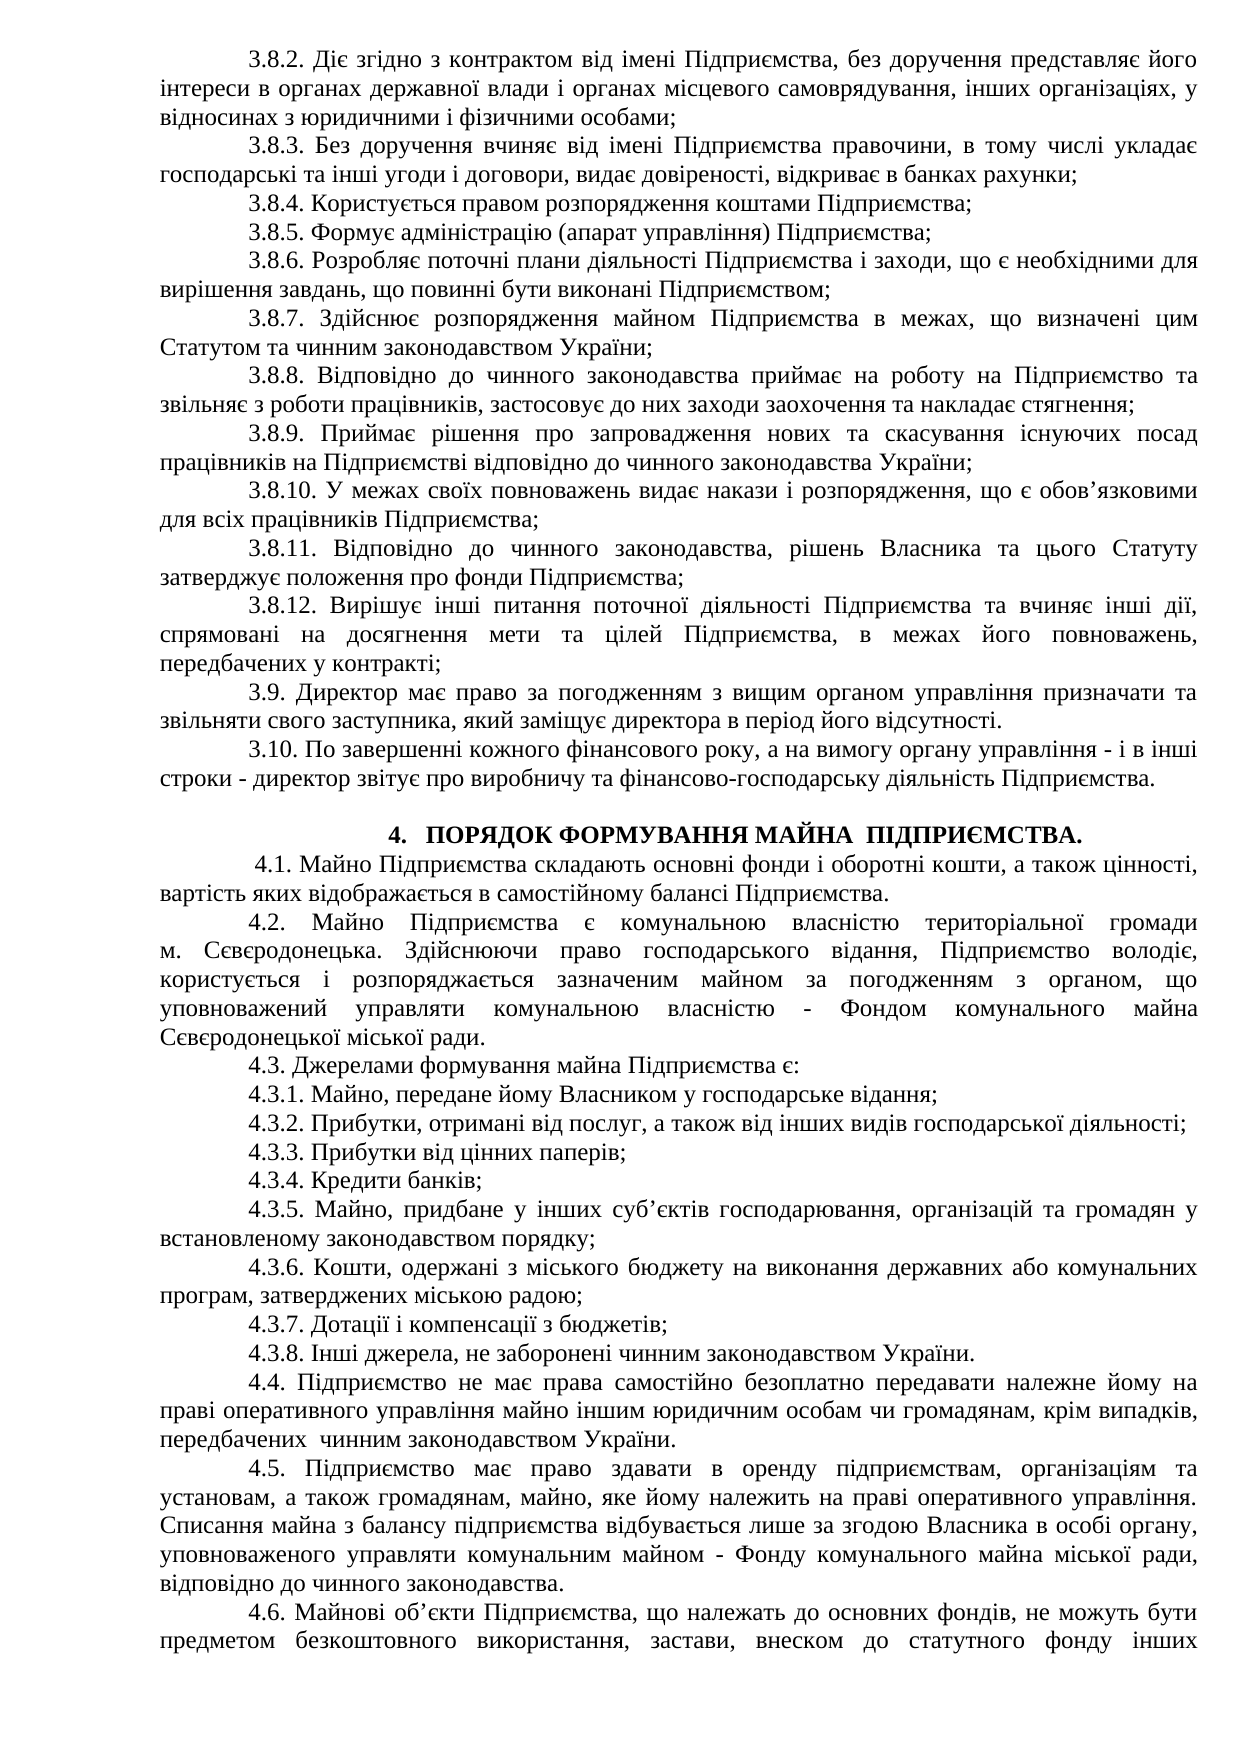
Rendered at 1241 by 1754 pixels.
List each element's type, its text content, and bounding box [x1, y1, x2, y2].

text 4.3.5. Майно, придбане у інших суб’єктів господарювання, організацій та громадян у встановленому законодавством порядку; [159, 1194, 1199, 1252]
text 4.2. Майно Підприємства є комунальною власністю територіальної громади м. Сєвєродонецька. Здійснюючи право господарського відання, Підприємство володіє, користується і розпоряджається зазначеним майном за погодженням з органом, що уповноважений управляти комунальною власністю - Фондом комунального майна Сєвєродонецької міської ради. [159, 907, 1199, 1051]
text 4.3.8. Інші джерела, не заборонені чинним законодавством України. [159, 1338, 1199, 1367]
text 3.8.7. Здійснює розпорядження майном Підприємства в межах, що визначені цим Статутом та чинним законодавством України; [159, 303, 1199, 361]
text 4.3.2. Прибутки, отримані від послуг, а також від інших видів господарської діяльності; [159, 1108, 1199, 1137]
text 4.4. Підприємство не має права самостійно безоплатно передавати належне йому на праві оперативного управління майно іншим юридичним особам чи громадянам, крім випадків, передбачених чинним законодавством України. [159, 1367, 1199, 1453]
text 3.8.10. У межах своїх повноважень видає накази і розпорядження, що є обов’язковими для всіх працівників Підприємства; [159, 476, 1199, 533]
text 3.8.11. Відповідно до чинного законодавства, рішень Власника та цього Статуту затверджує положення про фонди Підприємства; [159, 533, 1199, 591]
text 4.3.7. Дотації і компенсації з бюджетів; [159, 1309, 1199, 1338]
text 3.8.2. Діє згідно з контрактом від імені Підприємства, без доручення представляє його інтереси в органах державної влади і органах місцевого самоврядування, інших організаціях, у відносинах з юридичними і фізичними особами; [159, 44, 1199, 131]
text 3.8.8. Відповідно до чинного законодавства приймає на роботу на Підприємство та звільняє з роботи працівників, застосовує до них заходи заохочення та накладає стягнення; [159, 361, 1199, 418]
text 3.9. Директор має право за погодженням з вищим органом управління призначати та звільняти свого заступника, який заміщує директора в період його відсутності. [159, 677, 1199, 734]
text 3.8.4. Користується правом розпорядження коштами Підприємства; [159, 188, 1199, 217]
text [159, 1597, 1199, 1654]
text 4.3.1. Майно, передане йому Власником у господарське відання; [159, 1079, 1199, 1108]
text 3.8.6. Розробляє поточні плани діяльності Підприємства і заходи, що є необхідними для вирішення завдань, що повинні бути виконані Підприємством; [159, 246, 1199, 303]
text 4.3.6. Кошти, одержані з міського бюджету на виконання державних або комунальних програм, затверджених міською радою; [159, 1252, 1199, 1309]
text 3.8.3. Без доручення вчиняє від імені Підприємства правочини, в тому числі укладає господарські та інші угоди і договори, видає довіреності, відкриває в банках рахунки; [159, 131, 1199, 188]
text 3.8.12. Вирішує інші питання поточної діяльності Підприємства та вчиняє інші дії, спрямовані на досягнення мети та цілей Підприємства, в межах його повноважень, передбачених у контракті; [159, 591, 1199, 677]
text 3.10. По завершенні кожного фінансового року, а на вимогу органу управління - і в інші строки - директор звітує про виробничу та фінансово-господарську діяльність Підприємства. [159, 734, 1199, 792]
text 4.3.4. Кредити банків; [159, 1166, 1199, 1194]
text 3.8.5. Формує адміністрацію (апарат управління) Підприємства; [159, 217, 1199, 246]
text 4.1. Майно Підприємства складають основні фонди і оборотні кошти, а також цінності, вартість яких відображається в самостійному балансі Підприємства. [159, 849, 1199, 907]
text 4.5. Підприємство має право здавати в оренду підприємствам, організаціям та установам, а також громадянам, майно, яке йому належить на праві оперативного управління. Списання майна з балансу підприємства відбувається лише за згодою Власника в особі органу, уповноваженого управляти комунальним майном - Фонду комунального майна міської ради, відповідно до чинного законодавства. [159, 1453, 1199, 1597]
text 4.3.3. Прибутки від цінних паперів; [159, 1137, 1199, 1166]
text 4.3. Джерелами формування майна Підприємства є: [159, 1051, 1199, 1079]
list ПОРЯДОК ФОРМУВАННЯ МАЙНА ПІДПРИЄМСТВА. [272, 821, 1199, 849]
text 3.8.9. Приймає рішення про запровадження нових та скасування існуючих посад працівників на Підприємстві відповідно до чинного законодавства України; [159, 418, 1199, 476]
